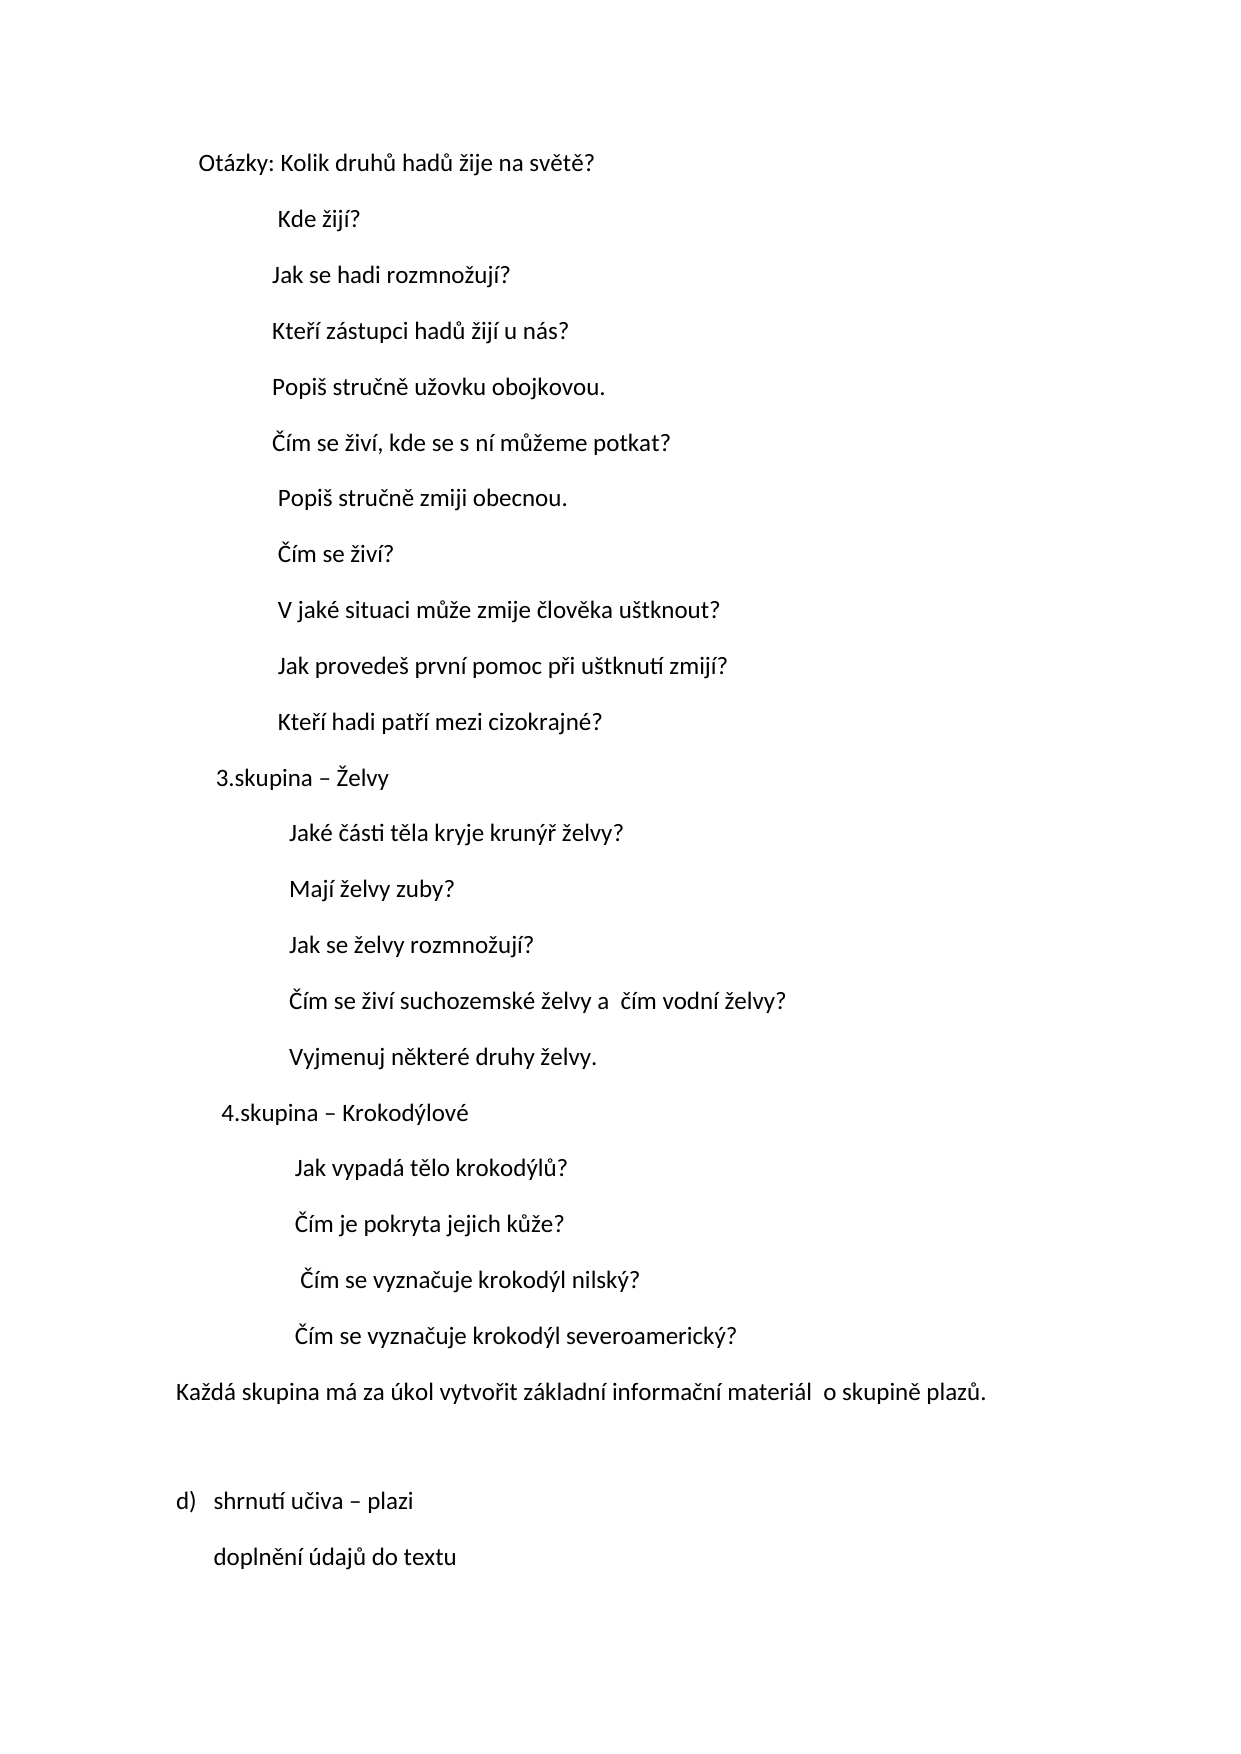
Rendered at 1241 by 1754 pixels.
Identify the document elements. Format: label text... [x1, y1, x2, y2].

list shrnutí učiva – plazi [176, 1485, 1093, 1515]
text Jak vypadá tělo krokodýlů? [148, 1153, 1198, 1183]
text Čím je pokryta jejich kůže? [148, 1208, 1198, 1239]
text Čím se živí suchozemské želvy a čím vodní želvy? [148, 985, 1198, 1016]
text V jaké situaci může zmije člověka uštknout? [148, 594, 1198, 625]
text Jak provedeš první pomoc při uštknutí zmijí? [148, 650, 1198, 681]
text Jak se želvy rozmnožují? [148, 929, 1198, 960]
text Popiš stručně zmiji obecnou. [148, 483, 1198, 513]
text Otázky: Kolik druhů hadů žije na světě? [148, 148, 1198, 178]
text doplnění údajů do textu [213, 1541, 1093, 1571]
text 3.skupina – Želvy [148, 762, 1198, 792]
text Každá skupina má za úkol vytvořit základní informační materiál o skupině plazů. [148, 1376, 1198, 1406]
text Čím se živí? [148, 538, 1198, 569]
text Kde žijí? [148, 203, 1198, 234]
text Kteří zástupci hadů žijí u nás? [148, 315, 1198, 346]
text Mají želvy zuby? [148, 873, 1198, 904]
text Kteří hadi patří mezi cizokrajné? [148, 706, 1198, 736]
text Vyjmenuj některé druhy želvy. [148, 1041, 1198, 1071]
text 4.skupina – Krokodýlové [148, 1097, 1198, 1127]
text Čím se vyznačuje krokodýl nilský? [148, 1264, 1198, 1295]
text Popiš stručně užovku obojkovou. [148, 371, 1198, 401]
text Jaké části těla kryje krunýř želvy? [148, 818, 1198, 848]
text Jak se hadi rozmnožují? [148, 259, 1198, 290]
text Čím se vyznačuje krokodýl severoamerický? [148, 1320, 1198, 1351]
text Čím se živí, kde se s ní můžeme potkat? [148, 427, 1198, 457]
